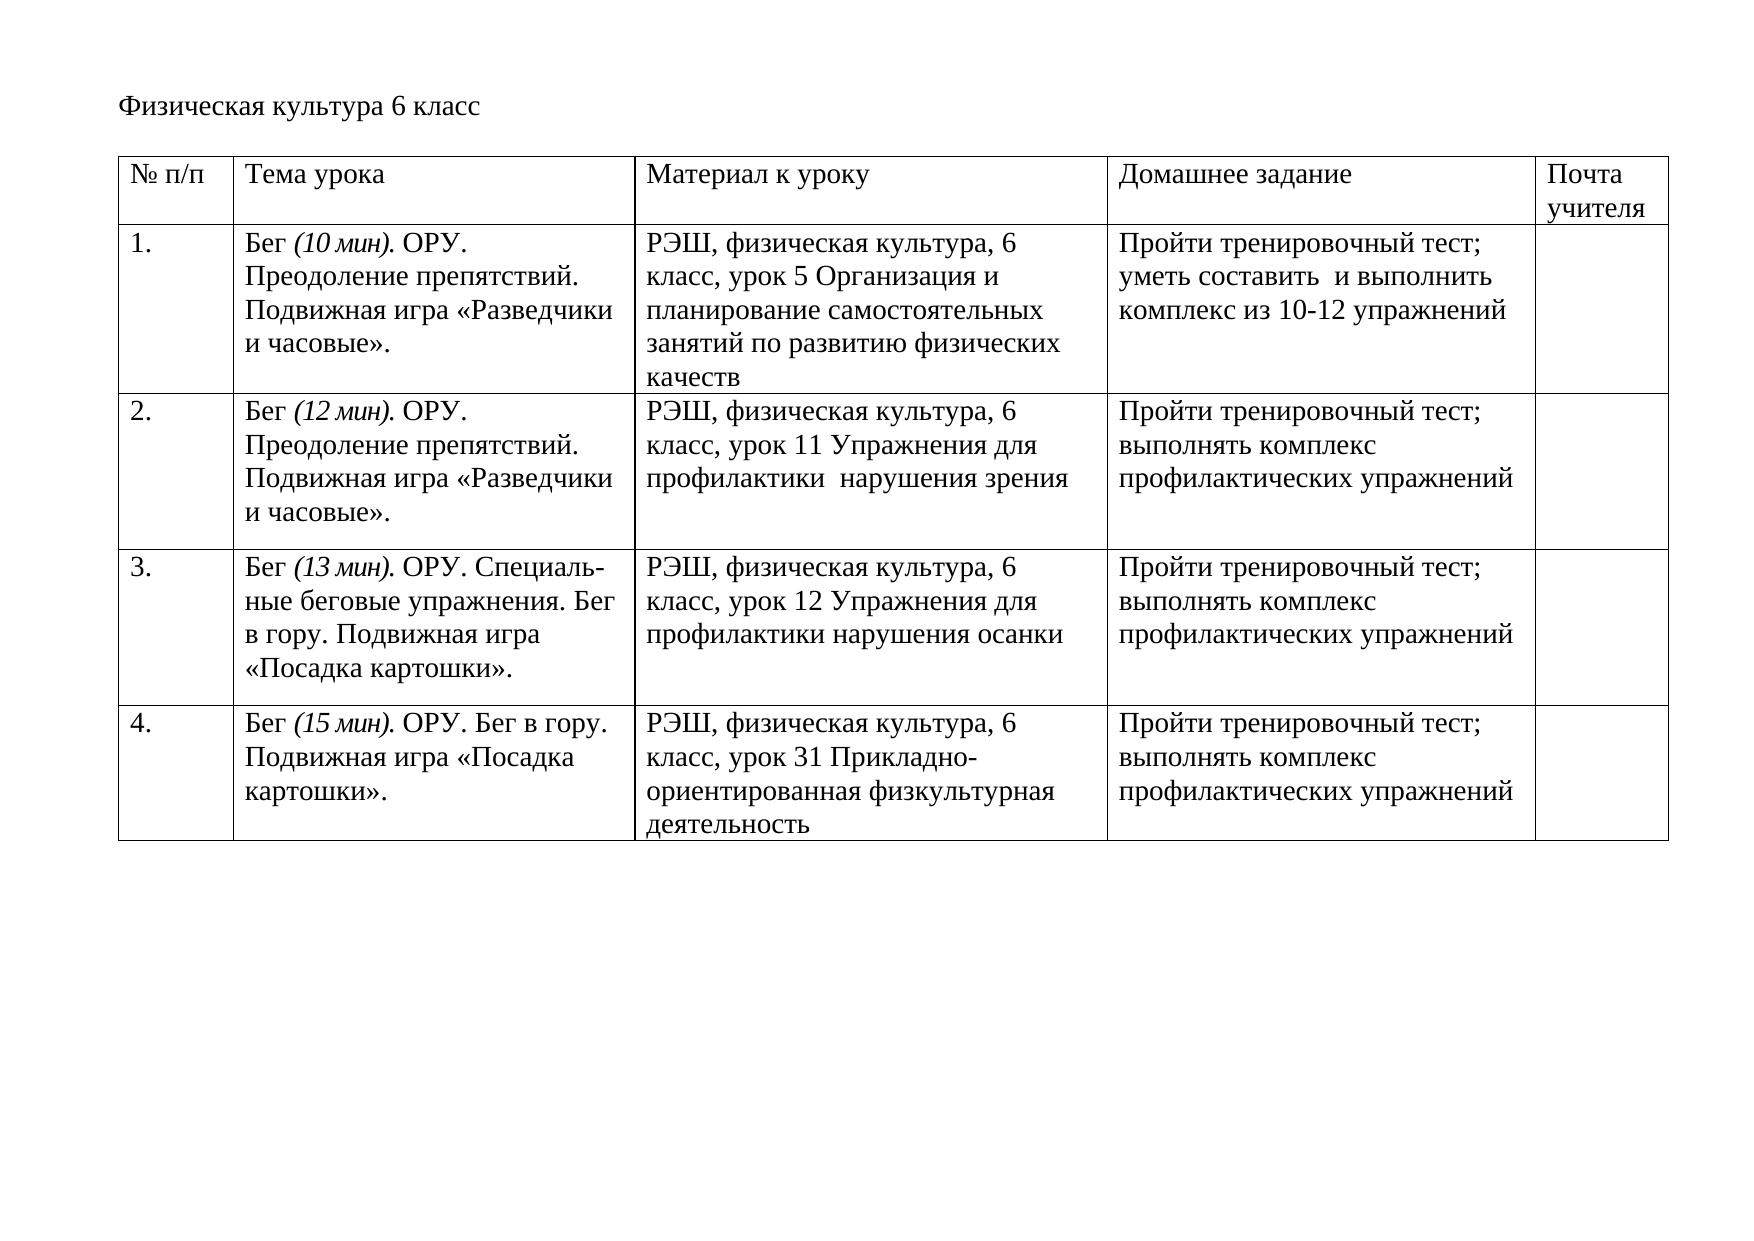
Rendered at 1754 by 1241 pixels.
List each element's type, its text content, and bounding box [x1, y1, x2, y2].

table_cell Бег (13 мин). ОРУ. Специальные беговые упражнения. Бег в гору. Подвижная игра «Посадка картошки». [234, 550, 634, 704]
table_cell [119, 394, 233, 548]
table_cell Бег (12 мин). ОРУ. Преодоление препятствий. Подвижная игра «Разведчики и часовые». [234, 394, 634, 548]
table_header Тема урока [234, 157, 634, 224]
table_cell Пройти тренировочный тест; выполнять комплекс профилактических упражнений [1108, 550, 1535, 704]
table_cell Бег (15 мин). ОРУ. Бег в гору. Подвижная игра «Посадка картошки». [234, 706, 634, 840]
table_cell [119, 706, 233, 840]
table_cell [119, 225, 233, 392]
table_cell Пройти тренировочный тест; выполнять комплекс профилактических упражнений [1108, 706, 1535, 840]
table_cell [1536, 550, 1668, 704]
table_cell Пройти тренировочный тест; уметь составить и выполнить комплекс из 10-12 упражнений [1108, 225, 1535, 392]
table_cell Пройти тренировочный тест; выполнять комплекс профилактических упражнений [1108, 394, 1535, 548]
table_header Материал к уроку [636, 157, 1107, 224]
table_cell [1536, 706, 1668, 840]
table_cell РЭШ, физическая культура, 6 класс, урок 5 Организация и планирование самостоятельных занятий по развитию физических качеств [636, 225, 1107, 392]
text Физическая культура 6 класс [118, 88, 1636, 122]
table_cell РЭШ, физическая культура, 6 класс, урок 12 Упражнения для профилактики нарушения осанки [636, 550, 1107, 704]
table_cell [1536, 394, 1668, 548]
table_header № п/п [119, 157, 233, 224]
table_cell РЭШ, физическая культура, 6 класс, урок 11 Упражнения для профилактики нарушения зрения [636, 394, 1107, 548]
table_cell [119, 550, 233, 704]
table_cell Бег (10 мин). ОРУ. Преодоление препятствий. Подвижная игра «Разведчики и часовые». [234, 225, 634, 392]
table_header Домашнее задание [1108, 157, 1535, 224]
table_header Почта учителя [1536, 157, 1668, 224]
table_cell РЭШ, физическая культура, 6 класс, урок 31 Прикладно-ориентированная физкультурная деятельность [636, 706, 1107, 840]
table_cell [1536, 225, 1668, 392]
